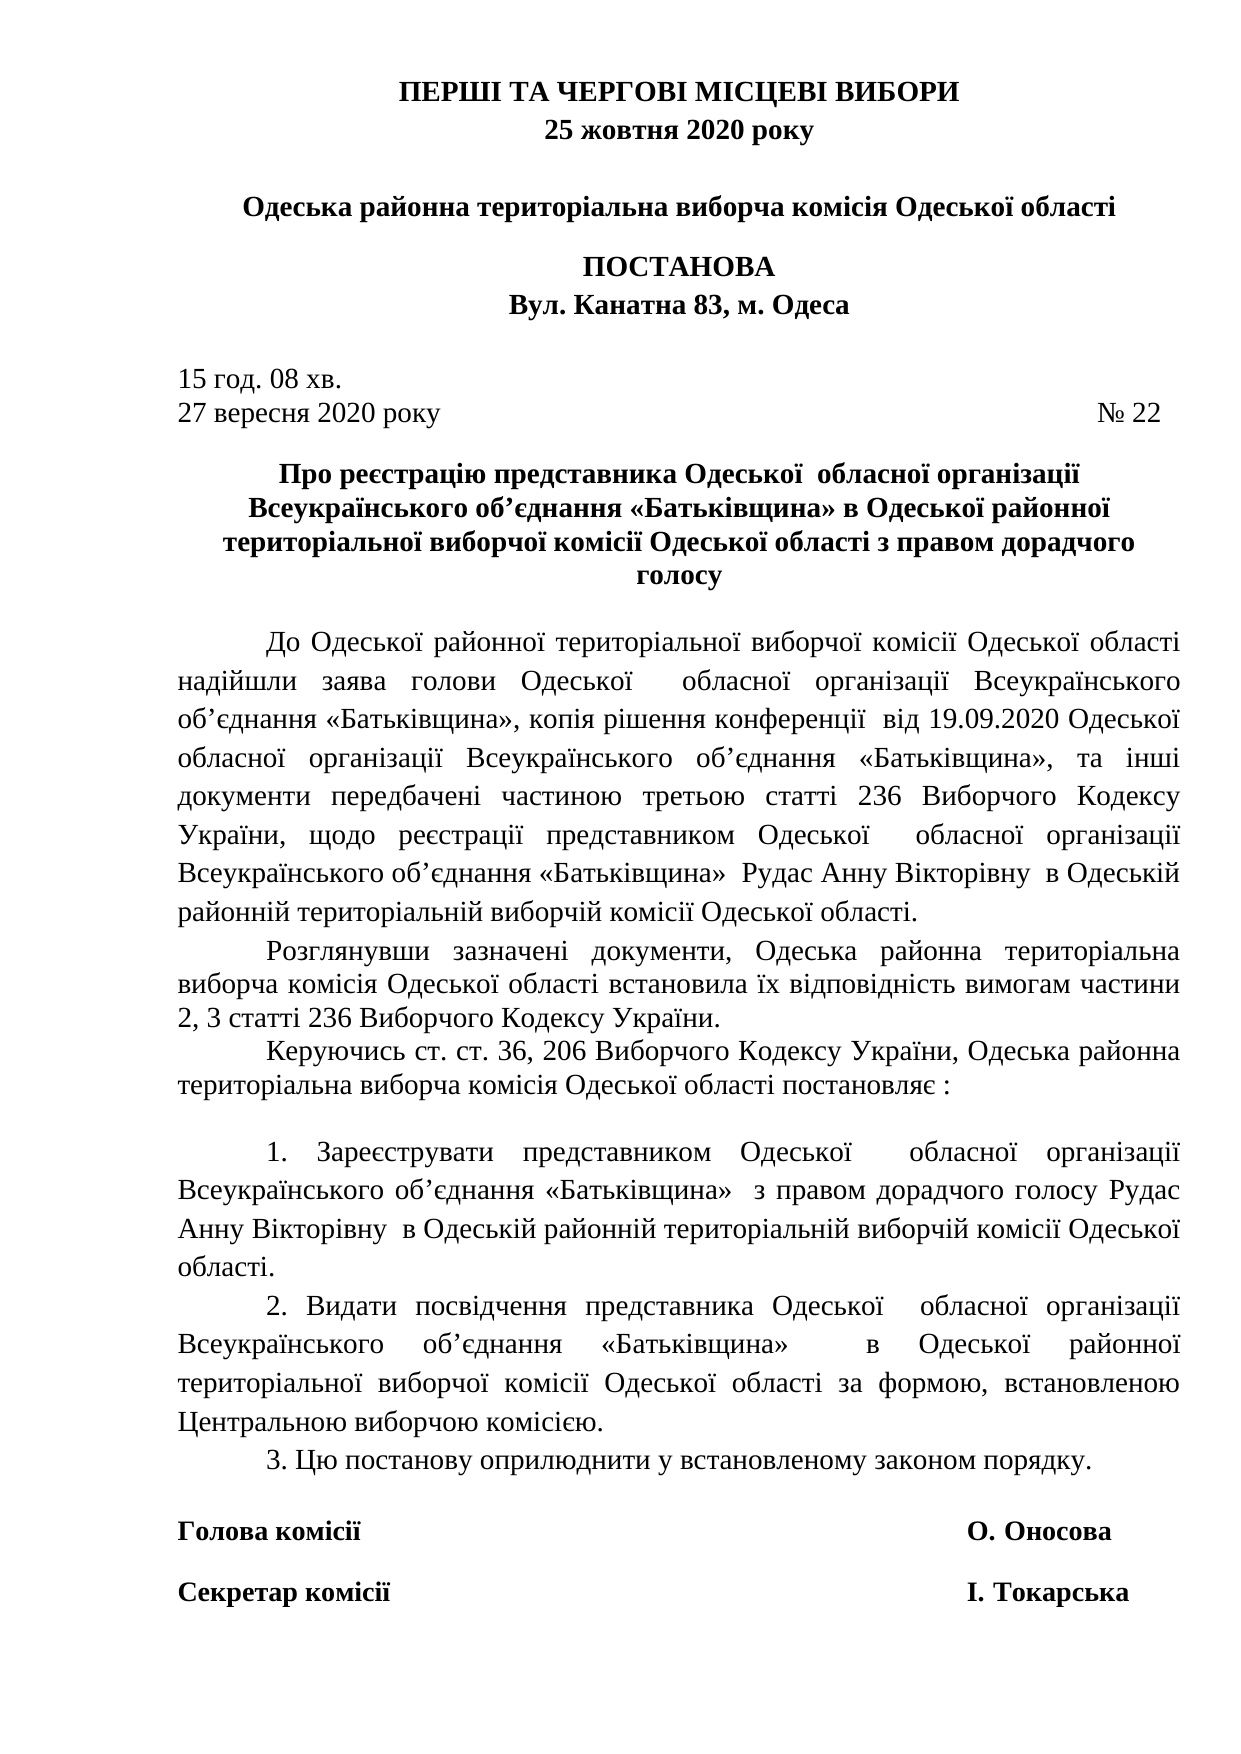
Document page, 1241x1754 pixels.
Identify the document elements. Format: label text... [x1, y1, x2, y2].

text Голова комісії О. Оносова [177, 1514, 1181, 1547]
text 25 жовтня 2020 року [177, 112, 1181, 146]
text 15 год. 08 хв. [177, 362, 1181, 395]
text 2. Видати посвідчення представника Одеської обласної організації Всеукраїнського об’єднання «Батьківщина» в Одеської районної територіальної виборчої комісії Одеської області за формою, встановленою Центральною виборчою комісією. [177, 1288, 1181, 1437]
text Секретар комісії І. Токарська [177, 1575, 1181, 1607]
text 1. Зареєструвати представником Одеської обласної організації Всеукраїнського об’єднання «Батьківщина» з правом дорадчого голосу Рудас Анну Вікторівну в Одеській районній територіальній виборчій комісії Одеської області. [177, 1134, 1181, 1283]
text Розглянувши зазначені документи, Одеська районна територіальна виборча комісія Одеської області встановила їх відповідність вимогам частини 2, 3 статті 236 Виборчого Кодексу України. [177, 933, 1181, 1033]
text 3. Цю постанову оприлюднити у встановленому законом порядку. [177, 1442, 1181, 1476]
text Одеська районна територіальна виборча комісія Одеської області [177, 189, 1181, 223]
text ПОСТАНОВА [177, 249, 1181, 282]
text 27 вересня 2020 року № 22 [177, 395, 1181, 457]
text Керуючись ст. ст. 36, 206 Виборчого Кодексу України, Одеська районна територіальна виборча комісія Одеської області постановляє : [177, 1033, 1181, 1100]
text ПЕРШІ ТА ЧЕРГОВІ МІСЦЕВІ ВИБОРИ [177, 74, 1181, 107]
text До Одеської районної територіальної виборчої комісії Одеської області надійшли заява голови Одеської обласної організації Всеукраїнського об’єднання «Батьківщина», копія рішення конференції від 19.09.2020 Одеської обласної організації Всеукраїнського об’єднання «Батьківщина», та інші документи передбачені частиною третьою статті 236 Виборчого Кодексу України, щодо реєстрації представником Одеської обласної організації Всеукраїнського об’єднання «Батьківщина» Рудас Анну Вікторівну в Одеській районній територіальній виборчій комісії Одеської області. [177, 624, 1181, 928]
text Вул. Канатна 83, м. Одеса [177, 287, 1181, 321]
text Про реєстрацію представника Одеської обласної організації Всеукраїнського об’єднання «Батьківщина» в Одеської районної територіальної виборчої комісії Одеської області з правом дорадчого голосу [177, 457, 1181, 591]
